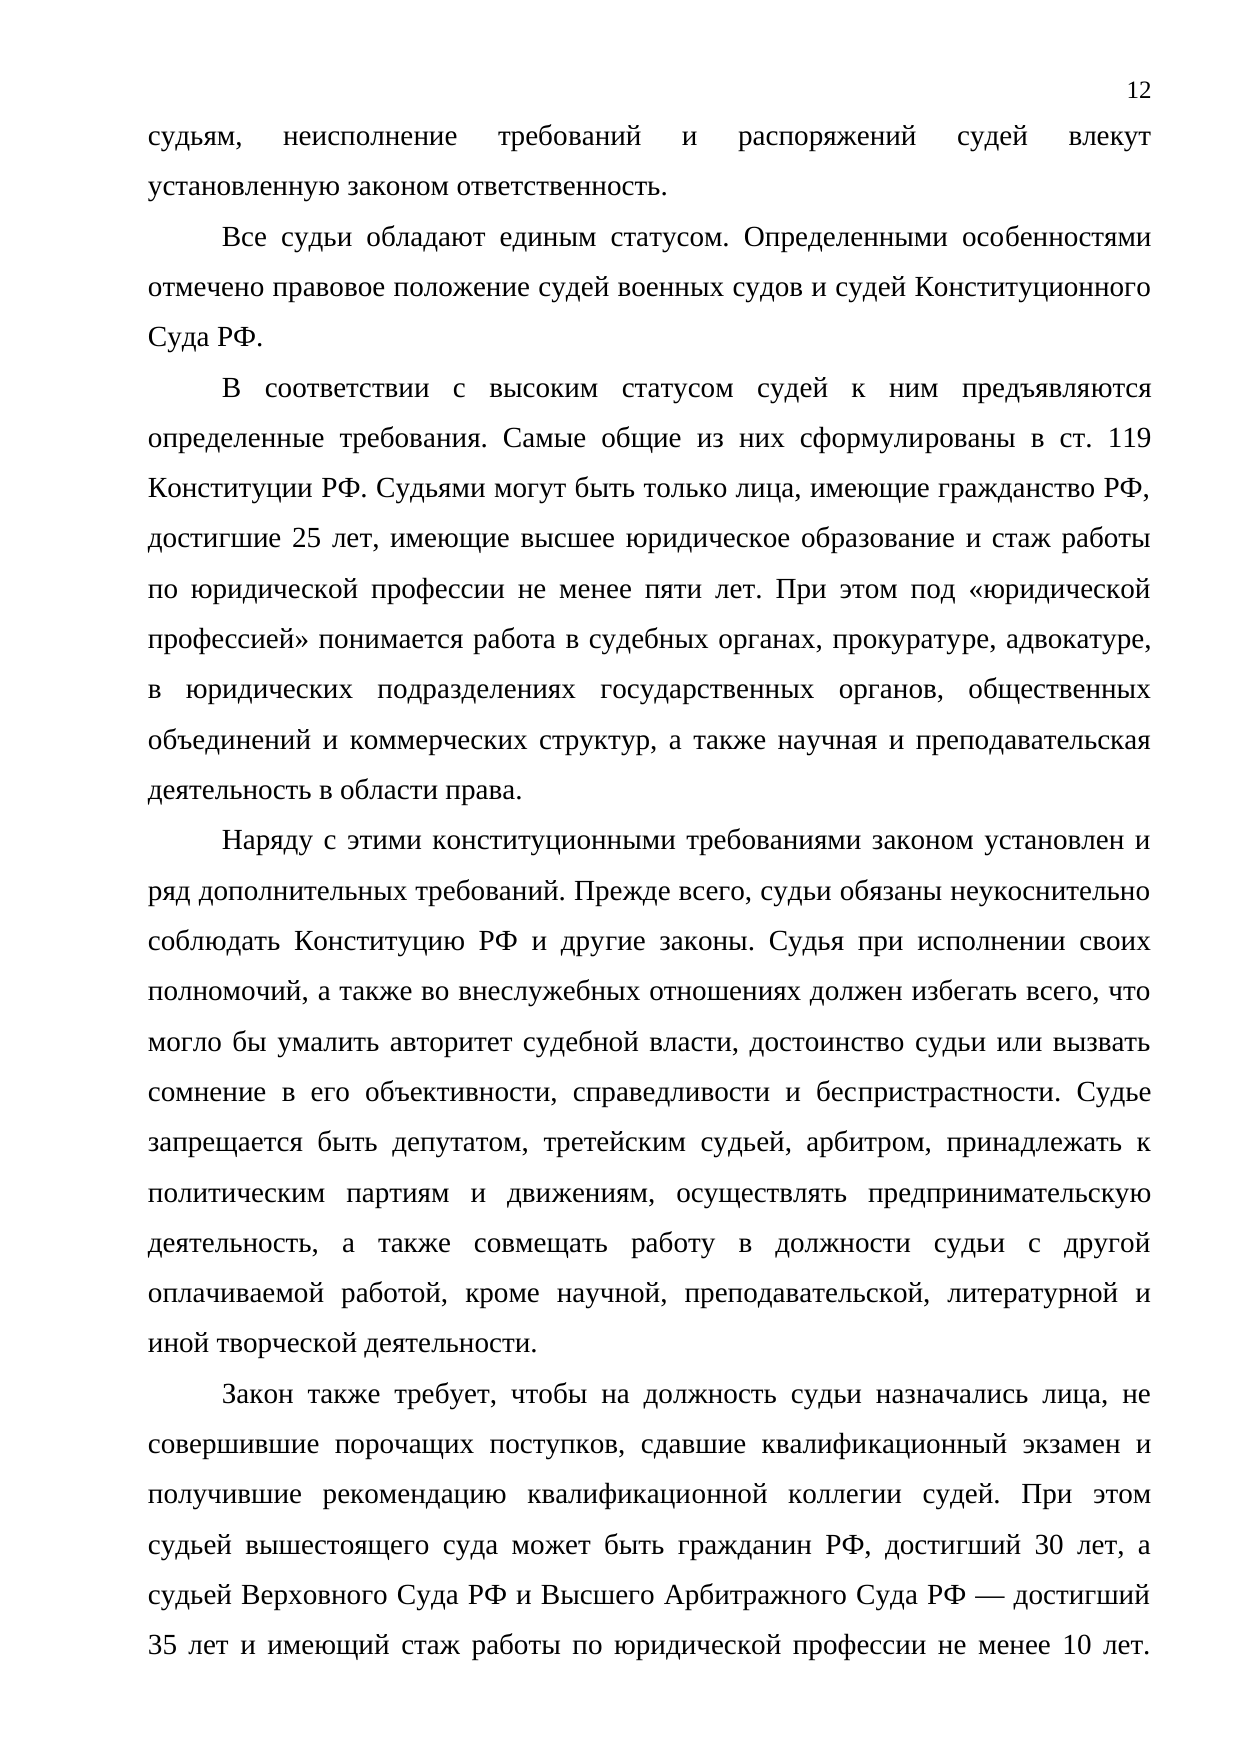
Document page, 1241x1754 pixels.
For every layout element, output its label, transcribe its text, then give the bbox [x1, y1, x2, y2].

text Наряду с этими конституционными требованиями законом установлен и ряд дополнительных требований. Прежде всего, судьи обязаны неукоснительно соблюдать Конституцию РФ и другие законы. Судья при исполнении своих полномочий, а также во внеслужебных отношениях должен избегать всего, что могло бы умалить авторитет судебной власти, достоинство судьи или вызвать сомнение в его объективности, справедливости и беспристрастности. Судье запрещается быть депутатом, третейским судьей, арбитром, принадлежать к политическим партиям и движениям, осуществлять предпринимательскую деятельность, а также совмещать работу в должности судьи с другой оплачиваемой работой, кроме научной, преподавательской, литературной и иной творческой деятельности. [148, 822, 1152, 1359]
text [148, 1376, 1152, 1661]
text В соответствии с высоким статусом судей к ним предъявляются определенные требования. Самые общие из них сформулированы в ст. 119 Конституции РФ. Судьями могут быть только лица, имеющие гражданство РФ, достигшие 25 лет, имеющие высшее юридическое образование и стаж работы по юридической профессии не менее пяти лет. При этом под «юридической профессией» понимается работа в судебных органах, прокуратуре, адвокатуре, в юридических подразделениях государственных органов, общественных объединений и коммерческих структур, а также научная и преподавательская деятельность в области права. [148, 370, 1152, 806]
text Все судьи обладают единым статусом. Определенными особенностями отмечено правовое положение судей военных судов и судей Конституционного Суда РФ. [148, 219, 1152, 353]
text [148, 118, 1152, 202]
